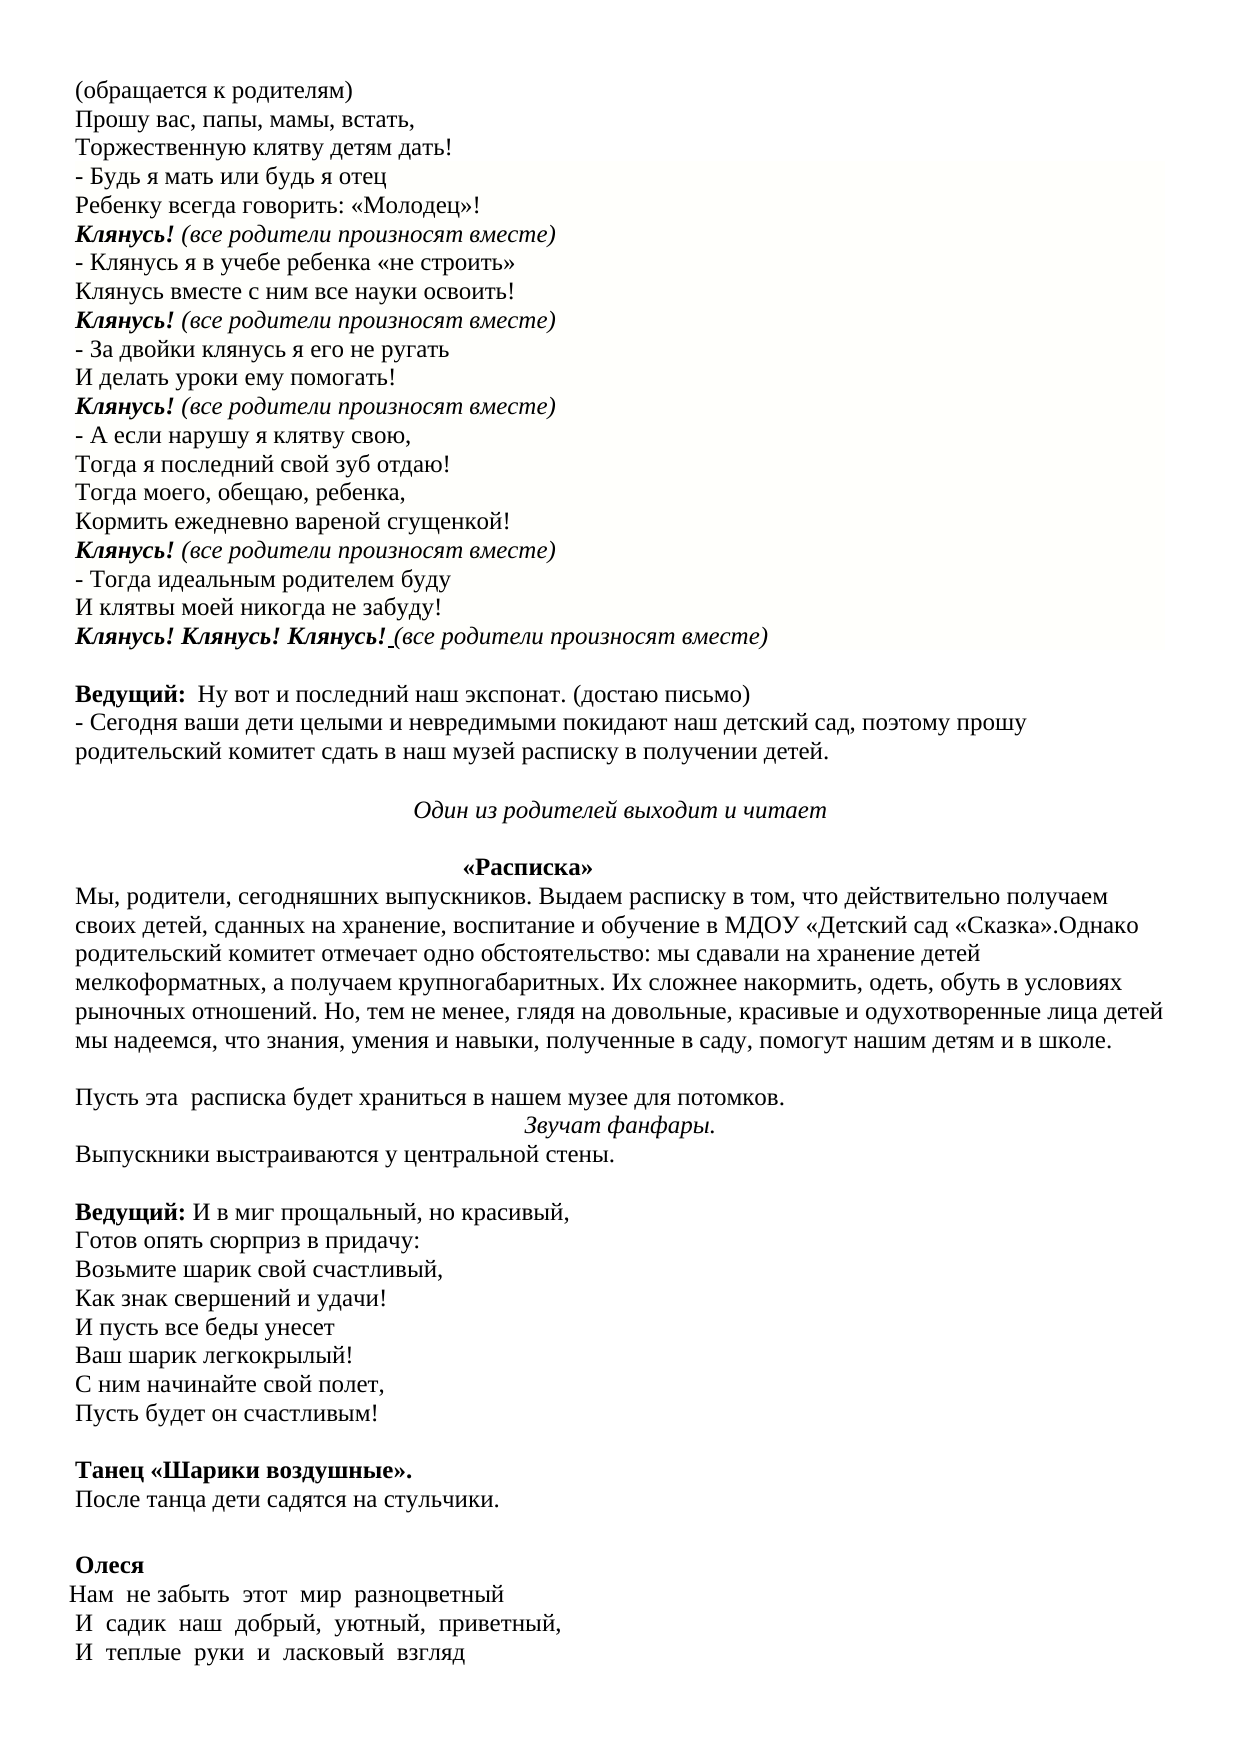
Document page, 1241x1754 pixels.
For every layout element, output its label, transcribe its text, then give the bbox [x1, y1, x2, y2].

text «Расписка» Мы, родители, сегодняшних выпускников. Выдаем расписку в том, что действительно получаем своих детей, сданных на хранение, воспитание и обучение в МДОУ «Детский сад «Сказка».Однако родительский комитет отмечает одно обстоятельство: мы сдавали на хранение детей мелкоформатных, а получаем крупногабаритных. Их сложнее накормить, одеть, обуть в условиях рыночных отношений. Но, тем не менее, глядя на довольные, красивые и одухотворенные лица детей мы надеемся, что знания, умения и навыки, полученные в саду, помогут нашим детям и в школе. [75, 852, 1165, 1082]
text Олеся [75, 1550, 1165, 1579]
text И теплые руки и ласковый взгляд [75, 1637, 1165, 1665]
text Звучат фанфары. [75, 1110, 1165, 1139]
text - За двойки клянусь я его не ругать И делать уроки ему помогать! Клянусь! (все родители произносят вместе) [75, 334, 1165, 420]
text - Клянусь я в учебе ребенка «не строить» Клянусь вместе с ним все науки освоить! Клянусь! (все родители произносят вместе) [75, 247, 1165, 334]
text - А если нарушу я клятву свою, Тогда я последний свой зуб отдаю! Тогда моего, обещаю, ребенка, Кормить ежедневно вареной сгущенкой! Клянусь! (все родители произносят вместе) [75, 420, 1165, 564]
text Нам не забыть этот мир разноцветный [37, 1579, 1165, 1608]
text - Будь я мать или будь я отец Ребенку всегда говорить: «Молодец»! Клянусь! (все родители произносят вместе) [75, 161, 1165, 247]
text И садик наш добрый, уютный, приветный, [75, 1608, 1165, 1637]
text Торжественную клятву детям дать! [75, 132, 1165, 161]
text - Тогда идеальным родителем буду И клятвы моей никогда не забуду! Клянусь! Клянусь! Клянусь! (все родители произносят вместе) [75, 564, 1165, 650]
text Танец «Шарики воздушные». [75, 1455, 1165, 1484]
text - Сегодня ваши дети целыми и невредимыми покидают наш детский сад, поэтому прошу родительский комитет сдать в наш музей расписку в получении детей. [75, 707, 1165, 765]
text Один из родителей выходит и читает [75, 765, 1165, 852]
text Пусть эта расписка будет храниться в нашем музее для потомков. [75, 1082, 1165, 1110]
text (обращается к родителям) [75, 75, 1165, 104]
text Выпускники выстраиваются у центральной стены. [75, 1139, 1165, 1168]
text После танца дети садятся на стульчики. [75, 1484, 1165, 1513]
text Ведущий: Ну вот и последний наш экспонат. (достаю письмо) [75, 679, 1165, 707]
text Прошу вас, папы, мамы, встать, [75, 104, 1165, 132]
text Ведущий: И в миг прощальный, но красивый, Готов опять сюрприз в придачу: Возьмите шарик свой счастливый, Как знак свершений и удачи! И пусть все беды унесет Ваш шарик легкокрылый! С ним начинайте свой полет, Пусть будет он счастливым! [75, 1197, 1165, 1427]
